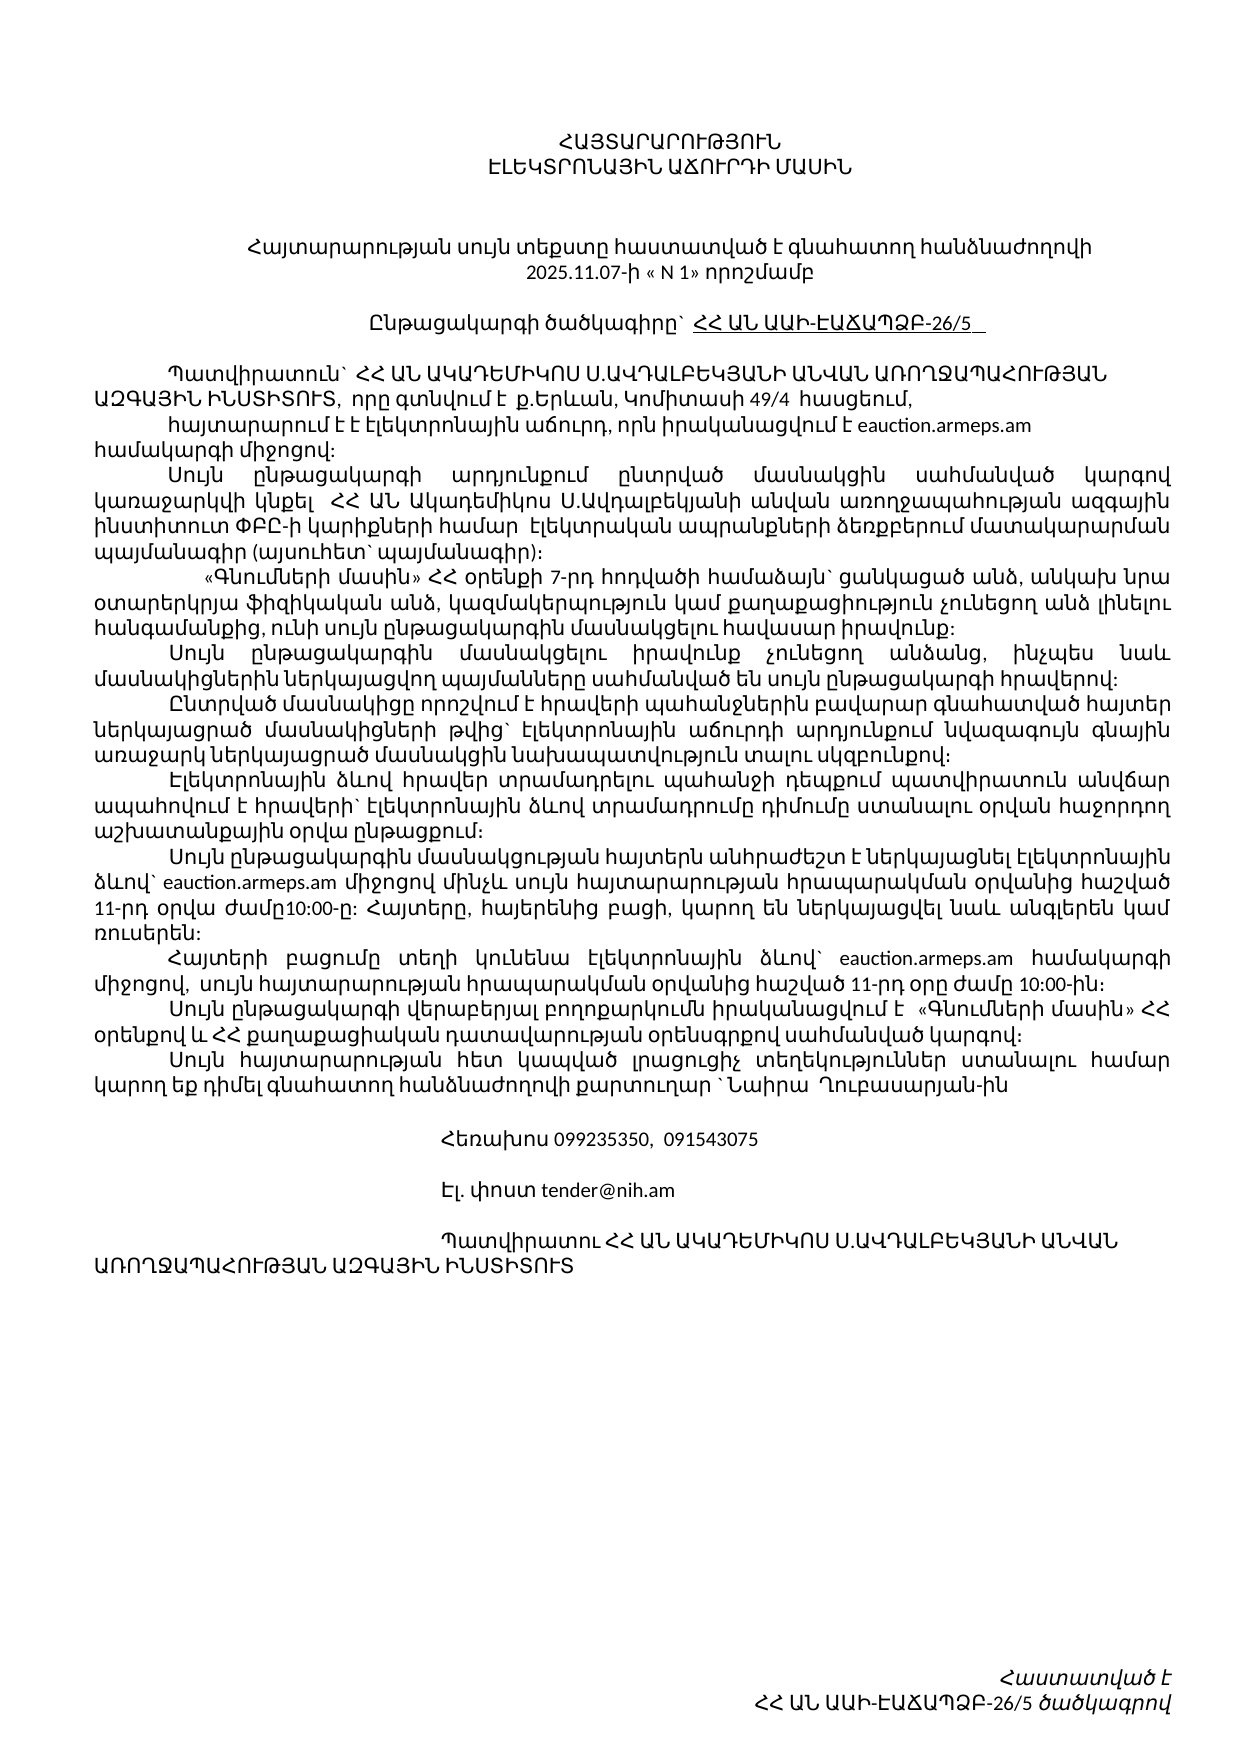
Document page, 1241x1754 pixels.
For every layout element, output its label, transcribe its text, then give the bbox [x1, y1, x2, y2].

text Հայտարարության սույն տեքստը հաստատված է գնահատող հանձնաժողովի [94, 234, 1171, 259]
text Հաստատված է [94, 1665, 1171, 1690]
text Սույն ընթացակարգին մասնակցության հայտերն անհրաժեշտ է ներկայացնել էլեկտրոնային ձևով` eauction.armeps.am միջոցով մինչև սույն հայտարարության հրապարակման օրվանից հաշված 11-րդ օրվա ժամը10:00-ը: Հայտերը, հայերենից բացի, կարող են ներկայացվել նաև անգլերեն կամ ռուսերեն: [94, 844, 1171, 946]
text 2025.11.07 -ի « N 1» որոշմամբ [94, 259, 1171, 285]
text Էլեկտրոնային ձևով հրավեր տրամադրելու պահանջի դեպքում պատվիրատուն անվճար ապահովում է հրավերի` էլեկտրոնային ձևով տրամադրումը դիմումը ստանալու օրվան հաջորդող աշխատանքային օրվա ընթացքում։ [94, 768, 1171, 844]
text Պատվիրատուն` ՀՀ ԱՆ ԱԿԱԴԵՄԻԿՈՍ Ս.ԱՎԴԱԼԲԵԿՅԱՆԻ ԱՆՎԱՆ ԱՌՈՂՋԱՊԱՀՈՒԹՅԱՆ ԱԶԳԱՅԻՆ ԻՆՍՏԻՏՈՒՏ, որը գտնվում է ք.Երևան, Կոմիտասի 49/4 հասցեում, [94, 361, 1171, 412]
text ԷԼԵԿՏՐՈՆԱՅԻՆ ԱՃՈՒՐԴԻ ՄԱՍԻՆ [94, 154, 1171, 180]
text Հայտերի բացումը տեղի կունենա էլեկտրոնային ձևով` eauction.armeps.am համակարգի միջոցով, սույն հայտարարության հրապարակման օրվանից հաշված 11-րդ օրը ժամը 10:00-ին։ [94, 946, 1171, 996]
text ՀՀ ԱՆ ԱԱԻ-ԷԱՃԱՊՁԲ-26/5 ծածկագրով [94, 1690, 1171, 1716]
text Սույն հայտարարության հետ կապված լրացուցիչ տեղեկություններ ստանալու համար կարող եք դիմել գնահատող հանձնաժողովի քարտուղար ` Նաիրա Ղուբասարյան-ին [94, 1047, 1171, 1098]
text «Գնումների մասին» ՀՀ օրենքի 7-րդ հոդվածի համաձայն` ցանկացած անձ, անկախ նրա օտարերկրյա ֆիզիկական անձ, կազմակերպություն կամ քաղաքացիություն չունեցող անձ լինելու հանգամանքից, ունի սույն ընթացակարգին մասնակցելու հավասար իրավունք: [94, 564, 1171, 641]
text Էլ. փոստ tender@nih.am [94, 1177, 1171, 1203]
text Պատվիրատու ՀՀ ԱՆ ԱԿԱԴԵՄԻԿՈՍ Ս.ԱՎԴԱԼԲԵԿՅԱՆԻ ԱՆՎԱՆ ԱՌՈՂՋԱՊԱՀՈՒԹՅԱՆ ԱԶԳԱՅԻՆ ԻՆՍՏԻՏՈՒՏ [94, 1228, 1171, 1279]
text Հեռախոս 099235350, 091543075 [94, 1126, 1171, 1152]
text Սույն ընթացակարգի արդյունքում ընտրված մասնակցին սահմանված կարգով կառաջարկվի կնքել ՀՀ ԱՆ Ակադեմիկոս Ս.Ավդալբեկյանի անվան առողջապահության ազգային ինստիտուտ ՓԲԸ-ի կարիքների համար էլեկտրական ապրանքների ձեռքբերում մատակարարման պայմանագիր (այսուհետ` պայմանագիր)։ [94, 463, 1171, 564]
text ՀԱՅՏԱՐԱՐՈՒԹՅՈՒՆ [94, 129, 1171, 154]
text Ընթացակարգի ծածկագիրը` ՀՀ ԱՆ ԱԱԻ-ԷԱՃԱՊՁԲ-26/5 [94, 310, 1171, 336]
text հայտարարում է է էլեկտրոնային աճուրդ, որն իրականացվում է eauction.armeps.am համակարգի միջոցով: [94, 412, 1171, 463]
text Ընտրված մասնակիցը որոշվում է հրավերի պահանջներին բավարար գնահատված հայտեր ներկայացրած մասնակիցների թվից` էլեկտրոնային աճուրդի արդյունքում նվազագույն գնային առաջարկ ներկայացրած մասնակցին նախապատվություն տալու սկզբունքով։ [94, 691, 1171, 768]
text Սույն ընթացակարգին մասնակցելու իրավունք չունեցող անձանց, ինչպես նաև մասնակիցներին ներկայացվող պայմանները սահմանված են սույն ընթացակարգի հրավերով: [94, 641, 1171, 691]
text Սույն ընթացակարգի վերաբերյալ բողոքարկումն իրականացվում է «Գնումների մասին» ՀՀ օրենքով և ՀՀ քաղաքացիական դատավարության օրենսգրքով սահմանված կարգով։ [94, 996, 1171, 1047]
